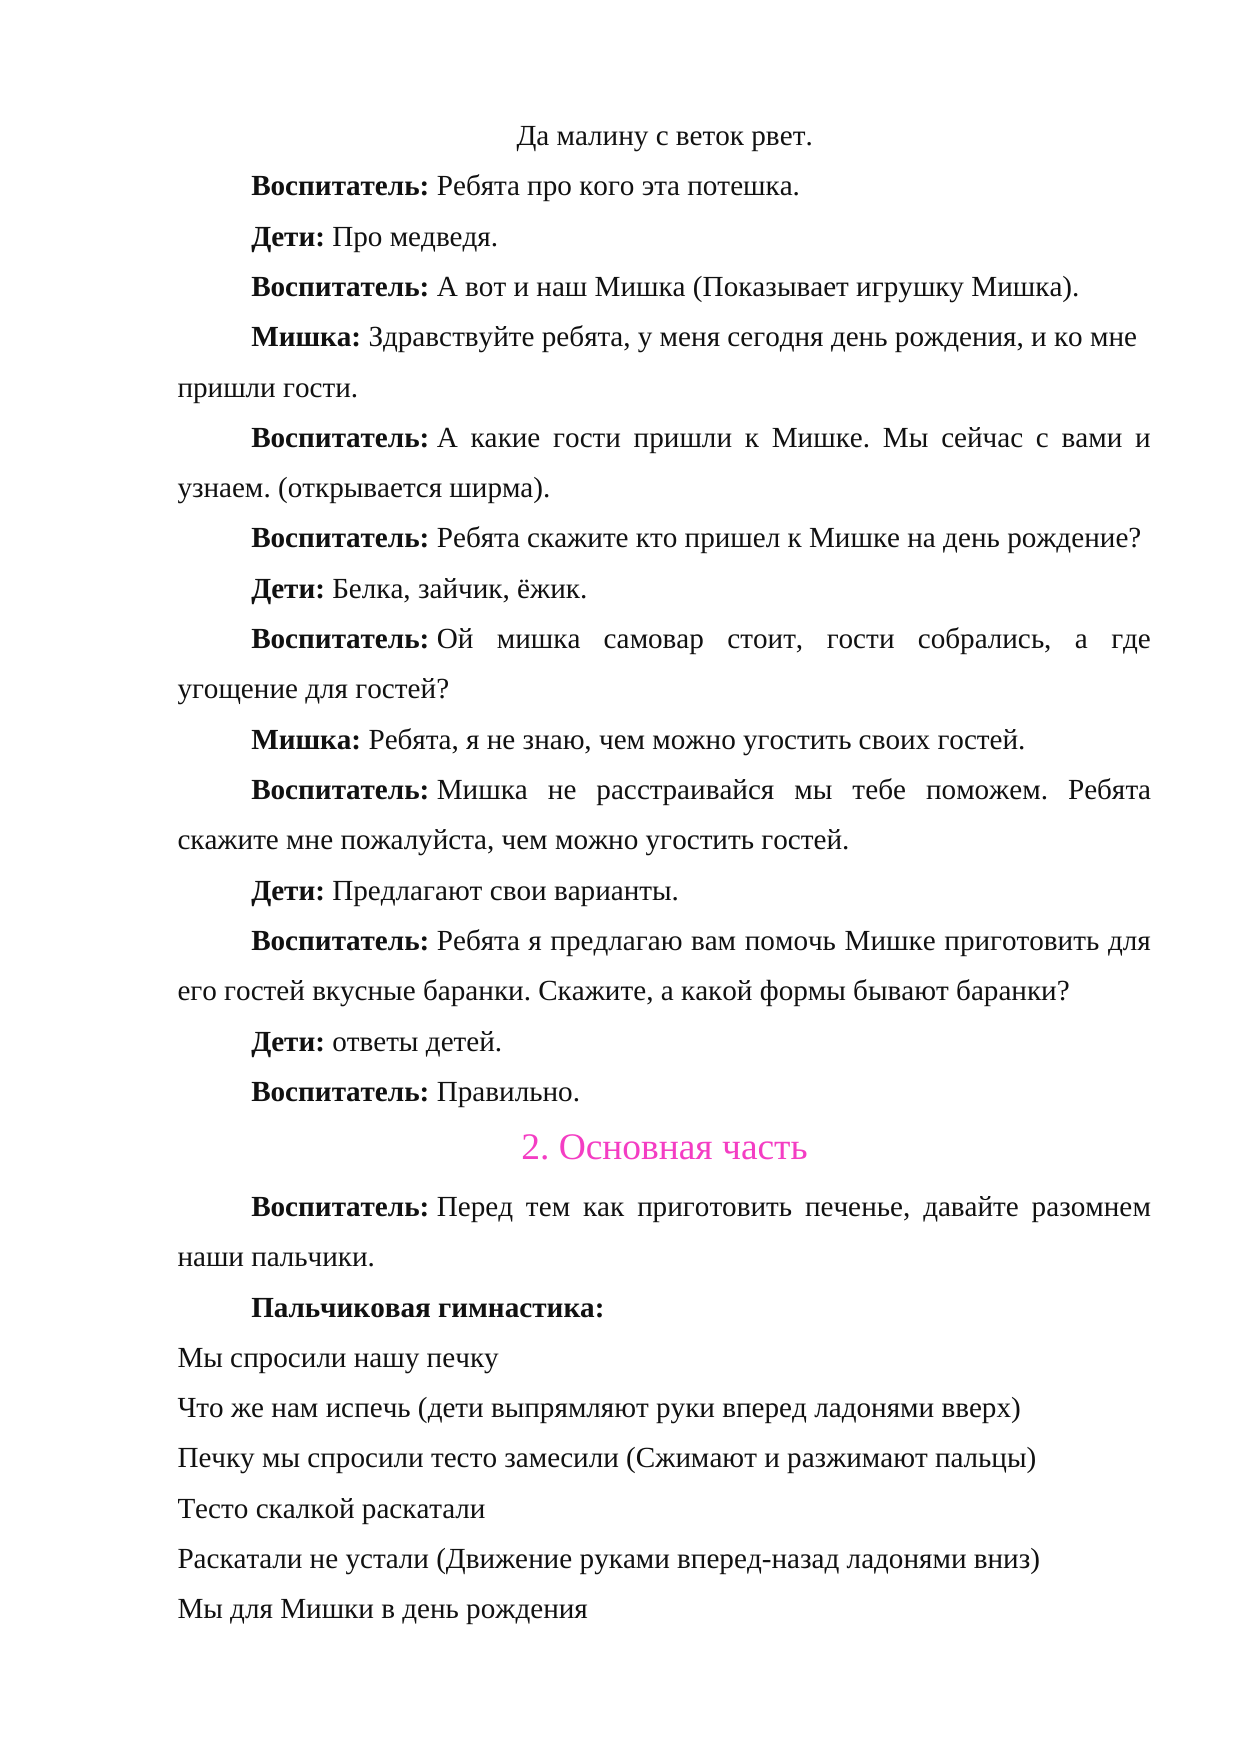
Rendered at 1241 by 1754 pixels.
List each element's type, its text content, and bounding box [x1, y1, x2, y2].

text Мы для Мишки в день рождения [177, 1592, 1152, 1625]
text Да малину с веток рвет. [177, 118, 1152, 152]
text Воспитатель: А какие гости пришли к Мишке. Мы сейчас с вами и узнаем. (открывается ширма). [177, 420, 1152, 504]
text Дети: Белка, зайчик, ёжик. [177, 571, 1152, 604]
text Воспитатель: А вот и наш Мишка (Показывает игрушку Мишка). [177, 269, 1152, 303]
text Что же нам испечь (дети выпрямляют руки вперед ладонями вверх) [177, 1390, 1152, 1424]
text Дети: Предлагают свои варианты. [177, 873, 1152, 906]
text Мишка: Ребята, я не знаю, чем можно угостить своих гостей. [177, 722, 1152, 755]
text пришли гости. [177, 370, 1152, 403]
text Воспитатель: Ребята я предлагаю вам помочь Мишке приготовить для его гостей вкусные баранки. Скажите, а какой формы бывают баранки? [177, 923, 1152, 1007]
text Мишка: Здравствуйте ребята, у меня сегодня день рождения, и ко мне [177, 319, 1152, 353]
text Тесто скалкой раскатали [177, 1491, 1152, 1524]
text Воспитатель: Правильно. [177, 1074, 1152, 1108]
text Воспитатель: Перед тем как приготовить печенье, давайте разомнем наши пальчики. [177, 1189, 1152, 1273]
text Воспитатель: Ребята скажите кто пришел к Мишке на день рождение? [177, 521, 1152, 554]
text Пальчиковая гимнастика: [177, 1290, 1152, 1323]
text Мы спросили нашу печку [177, 1340, 1152, 1373]
text Раскатали не устали (Движение руками вперед-назад ладонями вниз) [177, 1541, 1152, 1575]
text 2. Основная часть [177, 1124, 1152, 1167]
text Дети: ответы детей. [177, 1024, 1152, 1057]
text Воспитатель: Ой мишка самовар стоит, гости собрались, а где угощение для гостей? [177, 621, 1152, 705]
text Печку мы спросили тесто замесили (Сжимают и разжимают пальцы) [177, 1441, 1152, 1474]
text Воспитатель: Ребята про кого эта потешка. [177, 168, 1152, 202]
text Дети: Про медведя. [177, 219, 1152, 252]
text Воспитатель: Мишка не расстраивайся мы тебе поможем. Ребята скажите мне пожалуйста, чем можно угостить гостей. [177, 772, 1152, 856]
